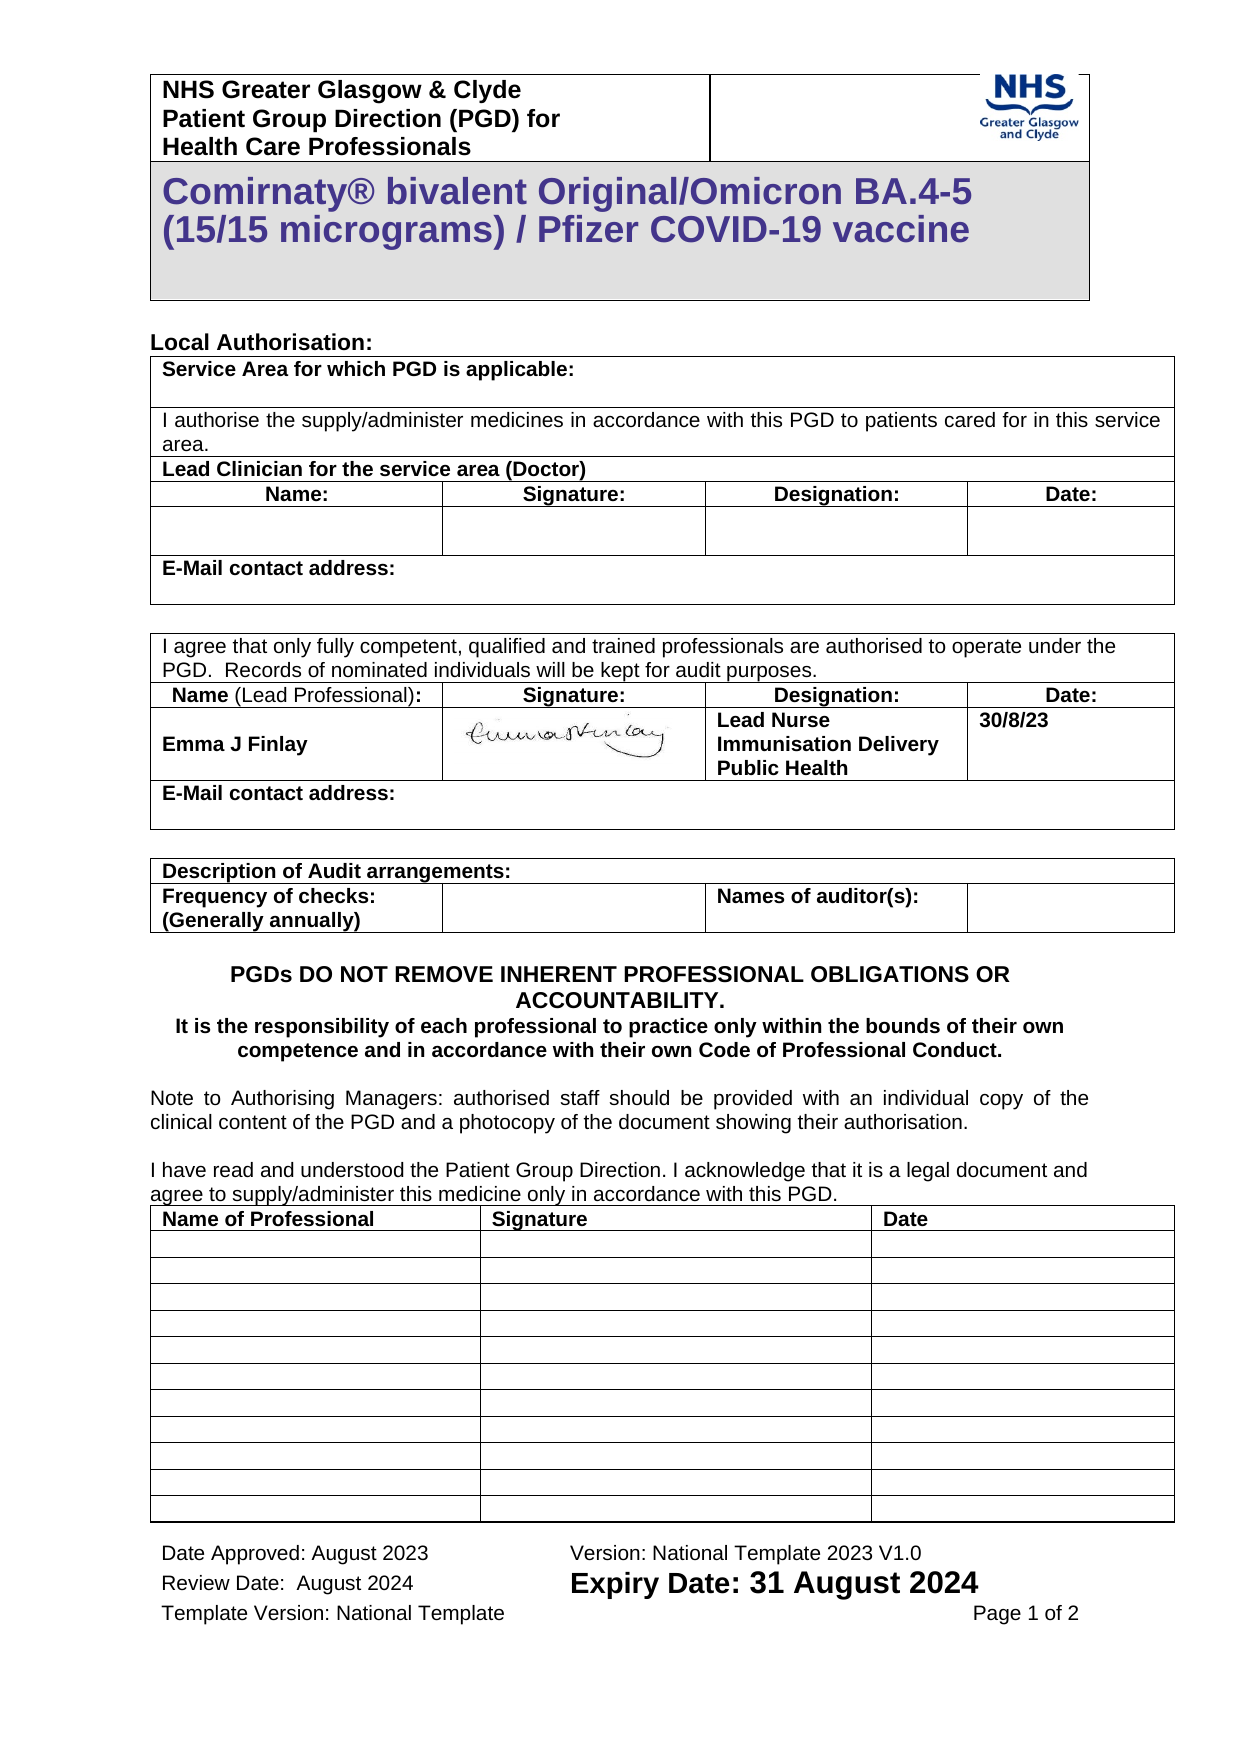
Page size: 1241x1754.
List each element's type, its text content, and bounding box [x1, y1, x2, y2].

table_cell [481, 1258, 871, 1283]
table_cell Date: [968, 482, 1174, 506]
table_cell Designation: [706, 482, 967, 506]
table_header Service Area for which PGD is applicable: [151, 357, 1174, 407]
table_cell [151, 1470, 480, 1495]
table_cell Lead Nurse Immunisation Delivery Public Health [706, 708, 967, 780]
table_cell 30/8/23 [968, 708, 1174, 780]
table_cell E-Mail contact address: [151, 781, 1174, 829]
table_header Name of Professional [151, 1206, 480, 1230]
text Local Authorisation: [150, 329, 1090, 356]
text It is the responsibility of each professional to practice only within the bounds of their own competence and in accordance with their own Code of Professional Conduct. [150, 1014, 1090, 1062]
table_cell Signature: [443, 482, 705, 506]
table_cell [151, 1337, 480, 1363]
table_cell [872, 1311, 1174, 1336]
table_cell Signature: [443, 683, 705, 707]
table_cell [151, 507, 442, 555]
table_cell [151, 1364, 480, 1389]
table_cell [968, 884, 1174, 932]
table_cell [151, 1231, 480, 1257]
table_cell [481, 1390, 871, 1416]
table_cell [872, 1417, 1174, 1442]
table_cell [872, 1443, 1174, 1468]
table_cell [151, 1258, 480, 1283]
table_cell [872, 1258, 1174, 1283]
table_cell [481, 1311, 871, 1336]
table_cell [872, 1364, 1174, 1389]
table_cell [481, 1470, 871, 1495]
table_cell [872, 1496, 1174, 1521]
picture [454, 708, 673, 764]
table_cell [968, 507, 1174, 555]
table_cell [872, 1231, 1174, 1257]
table_cell [151, 1496, 480, 1521]
text PGDs DO NOT REMOVE INHERENT PROFESSIONAL OBLIGATIONS OR ACCOUNTABILITY. [150, 961, 1090, 1014]
table_header Description of Audit arrangements: [151, 859, 1174, 883]
table_cell I authorise the supply/administer medicines in accordance with this PGD to patients cared for in this service area. [151, 408, 1174, 456]
table_cell [872, 1284, 1174, 1310]
table_cell [872, 1337, 1174, 1363]
table_cell [481, 1231, 871, 1257]
table_cell Date: [968, 683, 1174, 707]
table_cell [481, 1417, 871, 1442]
table_header I agree that only fully competent, qualified and trained professionals are authorised to operate under the PGD. Records of nominated individuals will be kept for audit purposes. [151, 634, 1174, 682]
table_cell Name: [151, 482, 442, 506]
table_cell Name (Lead Professional): [151, 683, 442, 707]
table_cell [151, 1390, 480, 1416]
table_cell [481, 1364, 871, 1389]
table_cell Names of auditor(s): [706, 884, 967, 932]
table_cell [443, 507, 705, 555]
table_cell [481, 1284, 871, 1310]
picture [980, 74, 1079, 141]
table_cell Designation: [706, 683, 967, 707]
table_cell Emma J Finlay [151, 708, 442, 780]
table_cell [872, 1390, 1174, 1416]
text I have read and understood the Patient Group Direction. I acknowledge that it is a legal document and agree to supply/administer this medicine only in accordance with this PGD. [150, 1157, 1090, 1205]
table_cell [151, 1417, 480, 1442]
table_cell Lead Clinician for the service area (Doctor) [151, 457, 1174, 481]
table_cell [443, 708, 705, 780]
table_cell Frequency of checks: (Generally annually) [151, 884, 442, 932]
table_header Signature [481, 1206, 871, 1230]
table_cell [706, 507, 967, 555]
table_cell [151, 1443, 480, 1468]
text Note to Authorising Managers: authorised staff should be provided with an individual copy of the clinical content of the PGD and a photocopy of the document showing their authorisation. [150, 1086, 1090, 1133]
table_cell [151, 1284, 480, 1310]
table_cell [151, 1311, 480, 1336]
table_cell [481, 1496, 871, 1521]
table_cell [481, 1337, 871, 1363]
table_cell E-Mail contact address: [151, 556, 1174, 604]
table_cell [481, 1443, 871, 1468]
table_cell [443, 884, 705, 932]
table_cell [872, 1470, 1174, 1495]
table_header Date [872, 1206, 1174, 1230]
